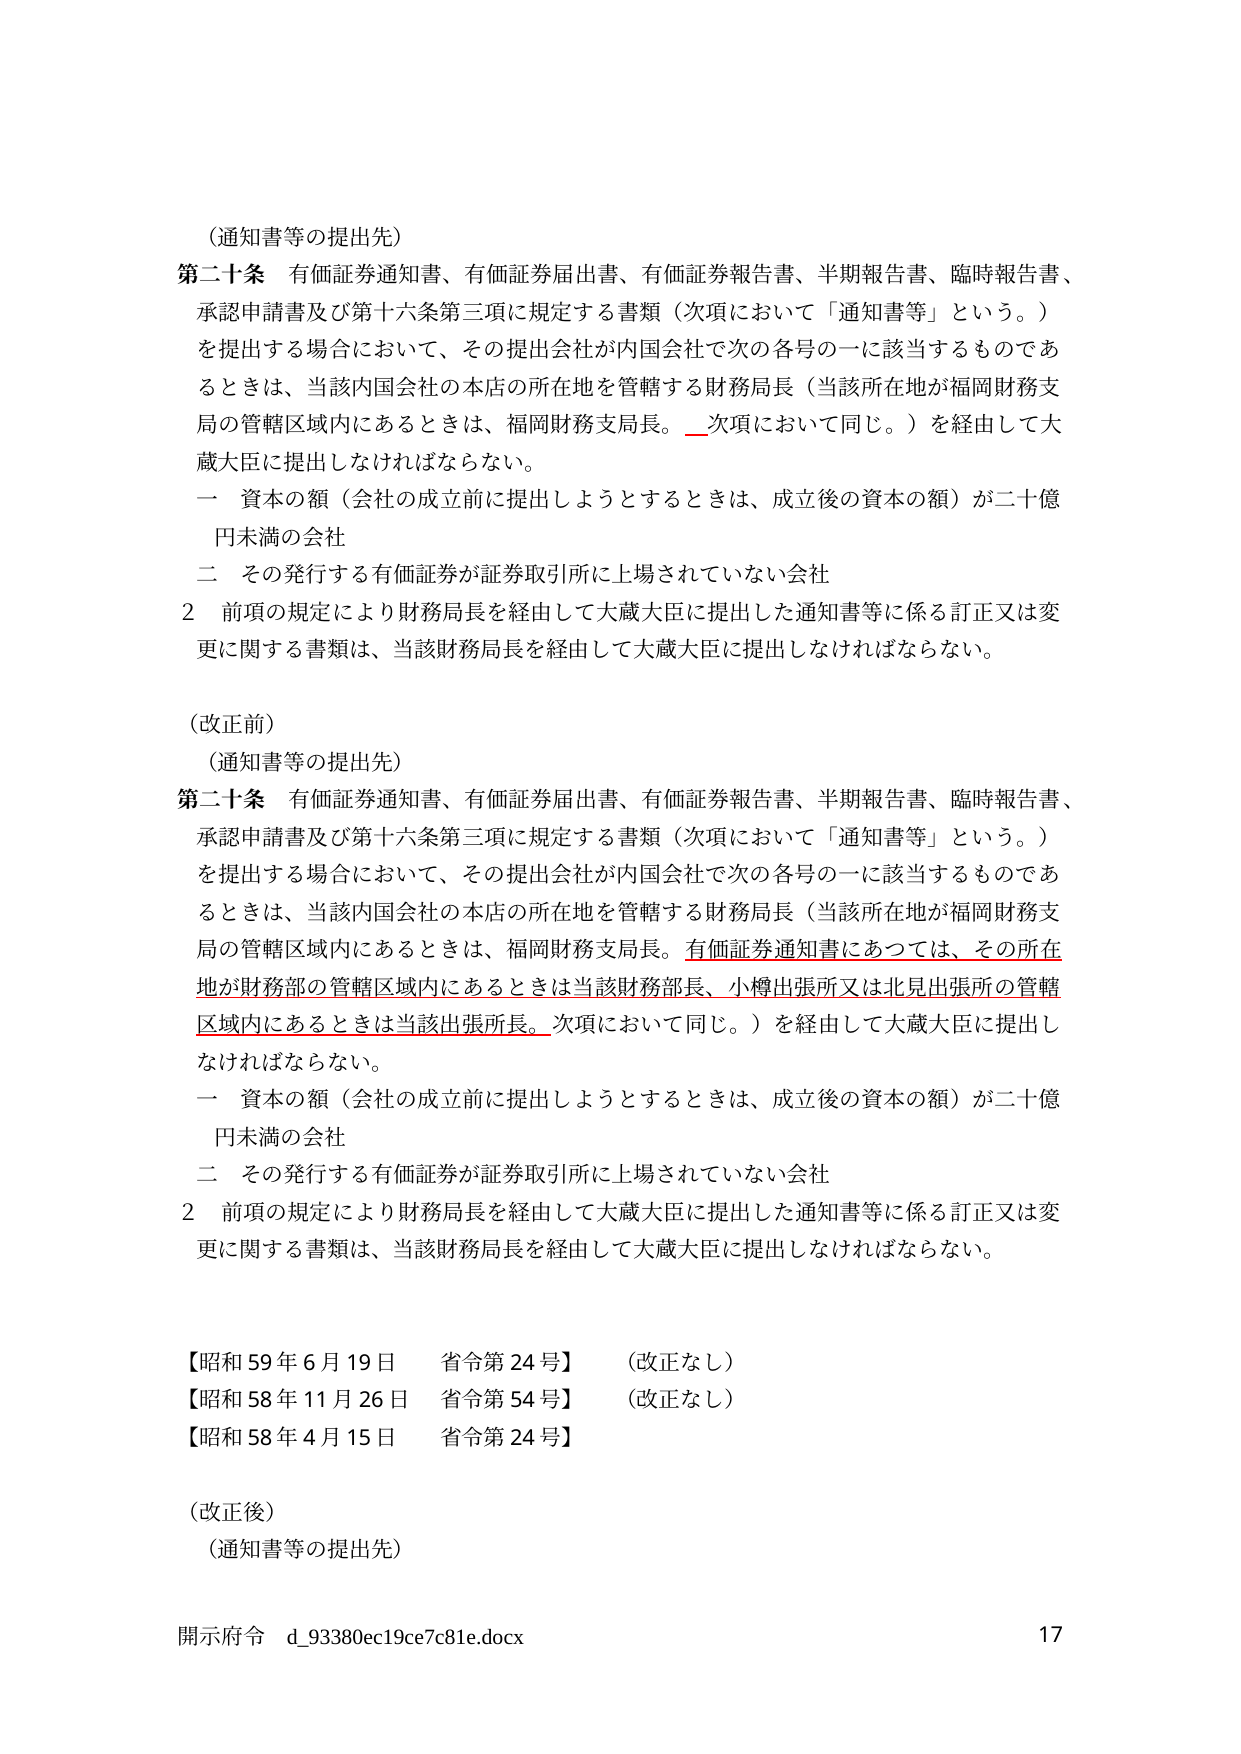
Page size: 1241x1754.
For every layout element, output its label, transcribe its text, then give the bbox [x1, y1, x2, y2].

text 【昭和59年6月19日 省令第24号】 （改正なし） [177, 1342, 1063, 1379]
text ２ 前項の規定により財務局長を経由して大蔵大臣に提出した通知書等に係る訂正又は変更に関する書類は、当該財務局長を経由して大蔵大臣に提出しなければならない。 [177, 1192, 1063, 1267]
text （改正前） [177, 704, 1063, 742]
text 二 その発行する有価証券が証券取引所に上場されていない会社 [196, 554, 1063, 592]
text 第二十条 有価証券通知書、有価証券届出書、有価証券報告書、半期報告書、臨時報告書、承認申請書及び第十六条第三項に規定する書類（次項において「通知書等」という。）を提出する場合において、その提出会社が内国会社で次の各号の一に該当するものであるときは、当該内国会社の本店の所在地を管轄する財務局長（当該所在地が福岡財務支局の管轄区域内にあるときは、福岡財務支局長。 次項において同じ。）を経由して大蔵大臣に提出しなければならない。 [177, 254, 1063, 479]
text 【昭和58年11月26日 省令第54号】 （改正なし） [177, 1379, 1063, 1417]
text 一 資本の額（会社の成立前に提出しようとするときは、成立後の資本の額）が二十億円未満の会社 [196, 1079, 1063, 1154]
text 第二十条 有価証券通知書、有価証券届出書、有価証券報告書、半期報告書、臨時報告書、承認申請書及び第十六条第三項に規定する書類（次項において「通知書等」という。）を提出する場合において、その提出会社が内国会社で次の各号の一に該当するものであるときは、当該内国会社の本店の所在地を管轄する財務局長（当該所在地が福岡財務支局の管轄区域内にあるときは、福岡財務支局長。有価証券通知書にあつては、その所在地が財務部の管轄区域内にあるときは当該財務部長、小樽出張所又は北見出張所の管轄区域内にあるときは当該出張所長。次項において同じ。）を経由して大蔵大臣に提出しなければならない。 [177, 779, 1063, 1079]
text ２ 前項の規定により財務局長を経由して大蔵大臣に提出した通知書等に係る訂正又は変更に関する書類は、当該財務局長を経由して大蔵大臣に提出しなければならない。 [177, 592, 1063, 667]
text （通知書等の提出先） [196, 1529, 1063, 1567]
text （通知書等の提出先） [196, 742, 1063, 779]
text （改正後） [177, 1492, 1063, 1529]
text （通知書等の提出先） [196, 217, 1063, 254]
text 二 その発行する有価証券が証券取引所に上場されていない会社 [196, 1154, 1063, 1192]
text 一 資本の額（会社の成立前に提出しようとするときは、成立後の資本の額）が二十億円未満の会社 [196, 479, 1063, 554]
text 【昭和58年4月15日 省令第24号】 [177, 1417, 1063, 1454]
